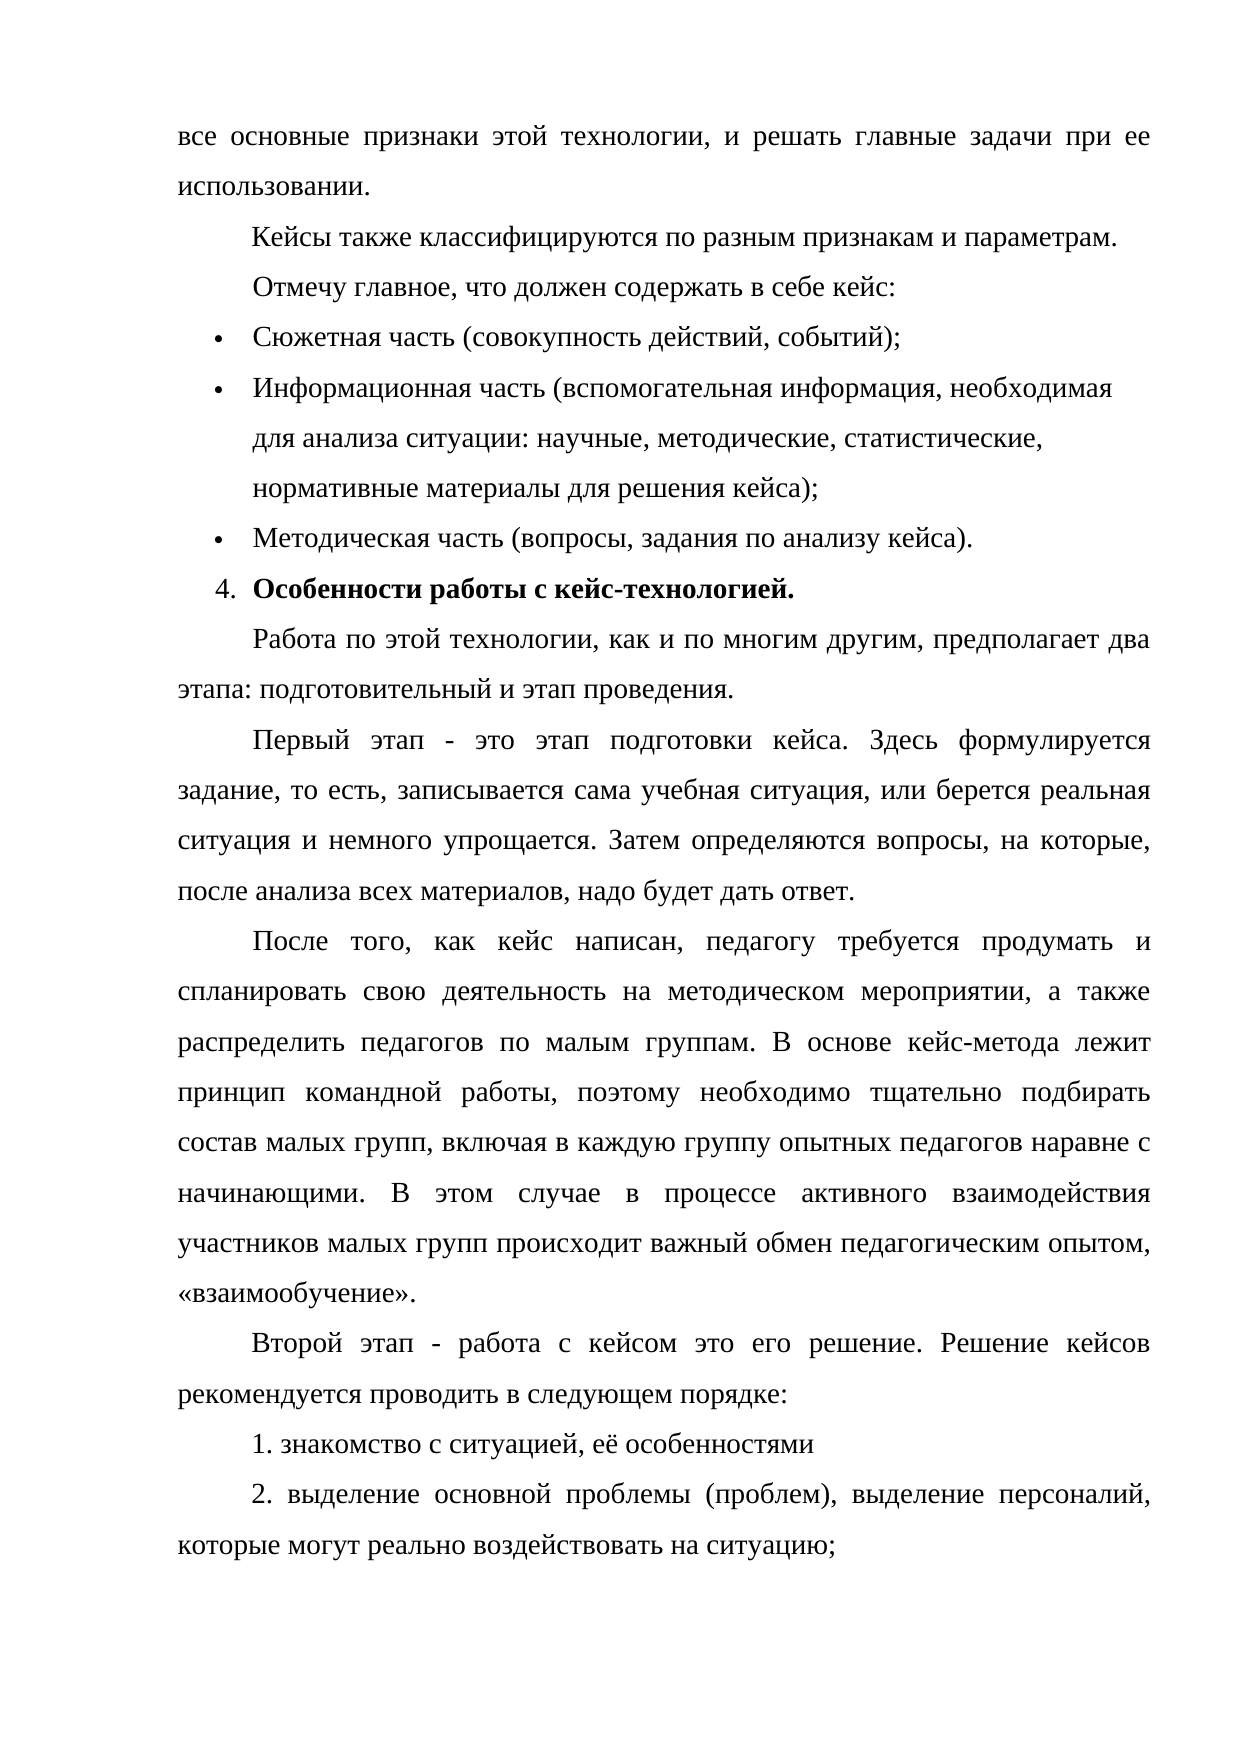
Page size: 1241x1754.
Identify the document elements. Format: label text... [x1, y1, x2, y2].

text Второй этап - работа с кейсом это его решение. Решение кейсов рекомендуется проводить в следующем порядке: [177, 1326, 1152, 1409]
list Сюжетная часть (совокупность действий, событий); [215, 319, 1152, 353]
text Первый этап - это этап подготовки кейса. Здесь формулируется задание, то есть, записывается сама учебная ситуация, или берется реальная ситуация и немного упрощается. Затем определяются вопросы, на которые, после анализа всех материалов, надо будет дать ответ. [177, 722, 1152, 906]
text 2. выделение основной проблемы (проблем), выделение персоналий, которые могут реально воздействовать на ситуацию; [177, 1477, 1152, 1560]
text Работа по этой технологии, как и по многим другим, предполагает два этапа: подготовительный и этап проведения. [177, 621, 1152, 705]
text Отмечу главное, что должен содержать в себе кейс: [252, 269, 1152, 303]
list Особенности работы с кейс-технологией. [215, 571, 870, 604]
list Информационная часть (вспомогательная информация, необходимая для анализа ситуации: научные, методические, статистические, нормативные материалы для решения кейса); [215, 370, 1152, 504]
text После того, как кейс написан, педагогу требуется продумать и спланировать свою деятельность на методическом мероприятии, а также распределить педагогов по малым группам. В основе кейс-метода лежит принцип командной работы, поэтому необходимо тщательно подбирать состав малых групп, включая в каждую группу опытных педагогов наравне с начинающими. В этом случае в процессе активного взаимодействия участников малых групп происходит важный обмен педагогическим опытом, «взаимообучение». [177, 923, 1152, 1309]
text 1. знакомство с ситуацией, её особенностями [177, 1426, 1152, 1460]
list Методическая часть (вопросы, задания по анализу кейса). [215, 521, 1152, 554]
text Кейсы также классифицируются по разным признакам и параметрам. [177, 219, 1152, 252]
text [177, 118, 1152, 202]
